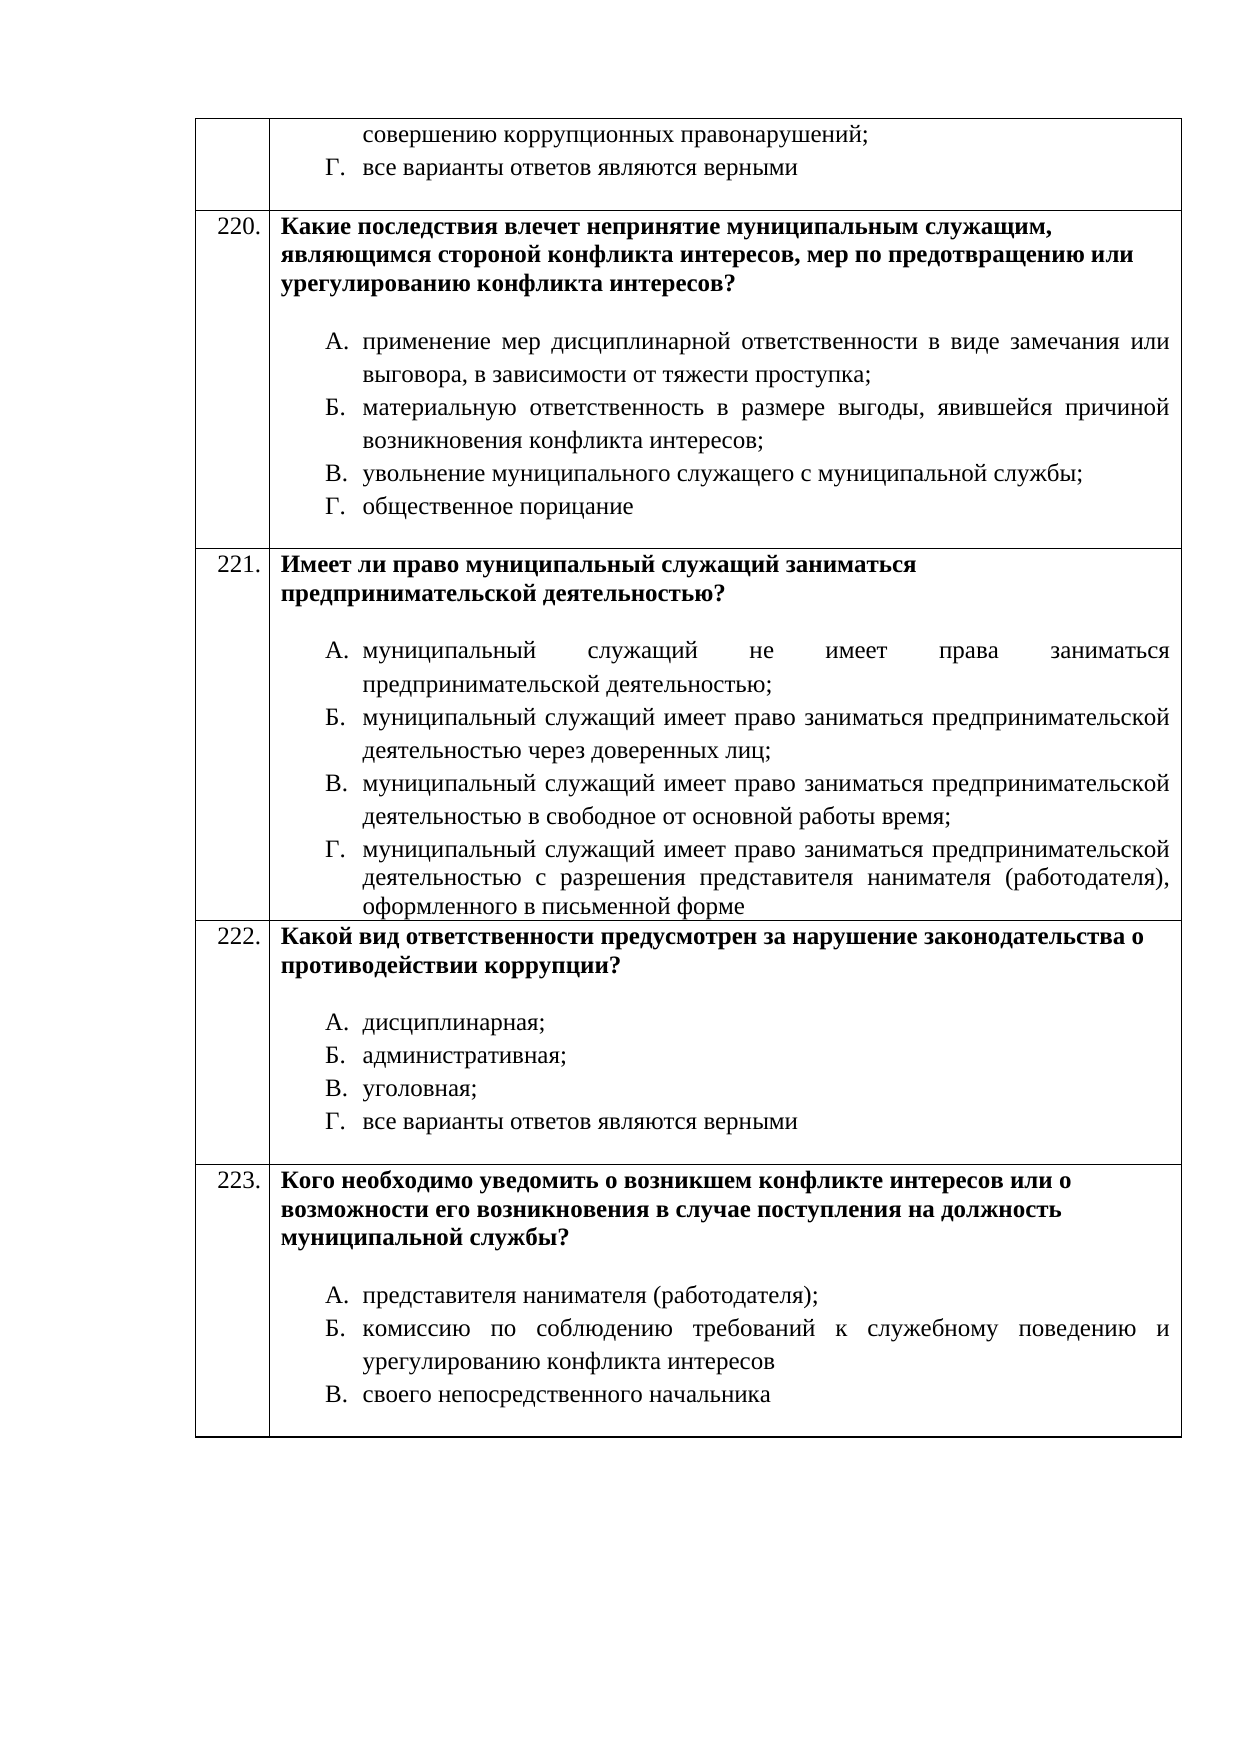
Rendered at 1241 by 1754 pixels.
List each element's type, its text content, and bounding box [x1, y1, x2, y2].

table_cell [196, 549, 269, 920]
table_cell [196, 211, 269, 548]
table_cell [196, 921, 269, 1164]
table_cell [196, 119, 269, 210]
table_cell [270, 119, 1181, 210]
table_cell Кого необходимо уведомить о возникшем конфликте интересов или о возможности его возникновения в случае поступления на должность муниципальной службы? представителя нанимателя (работодателя); комиссию по соблюдению требований к служебному поведению и урегулированию конфликта интересов своего непосредственного начальника [270, 1165, 1181, 1436]
table_cell Какой вид ответственности предусмотрен за нарушение законодательства о противодействии коррупции? дисциплинарная; административная; уголовная; все варианты ответов являются верными [270, 921, 1181, 1164]
table_cell Имеет ли право муниципальный служащий заниматься предпринимательской деятельностью? муниципальный служащий не имеет права заниматься предпринимательской деятельностью; муниципальный служащий имеет право заниматься предпринимательской деятельностью через доверенных лиц; муниципальный служащий имеет право заниматься предпринимательской деятельностью в свободное от основной работы время; муниципальный служащий имеет право заниматься предпринимательской деятельностью с разрешения представителя нанимателя (работодателя), оформленного в письменной форме [270, 549, 1181, 920]
table_cell [196, 1165, 269, 1436]
table_cell Какие последствия влечет непринятие муниципальным служащим, являющимся стороной конфликта интересов, мер по предотвращению или урегулированию конфликта интересов? применение мер дисциплинарной ответственности в виде замечания или выговора, в зависимости от тяжести проступка; материальную ответственность в размере выгоды, явившейся причиной возникновения конфликта интересов; увольнение муниципального служащего с муниципальной службы; общественное порицание [270, 211, 1181, 548]
